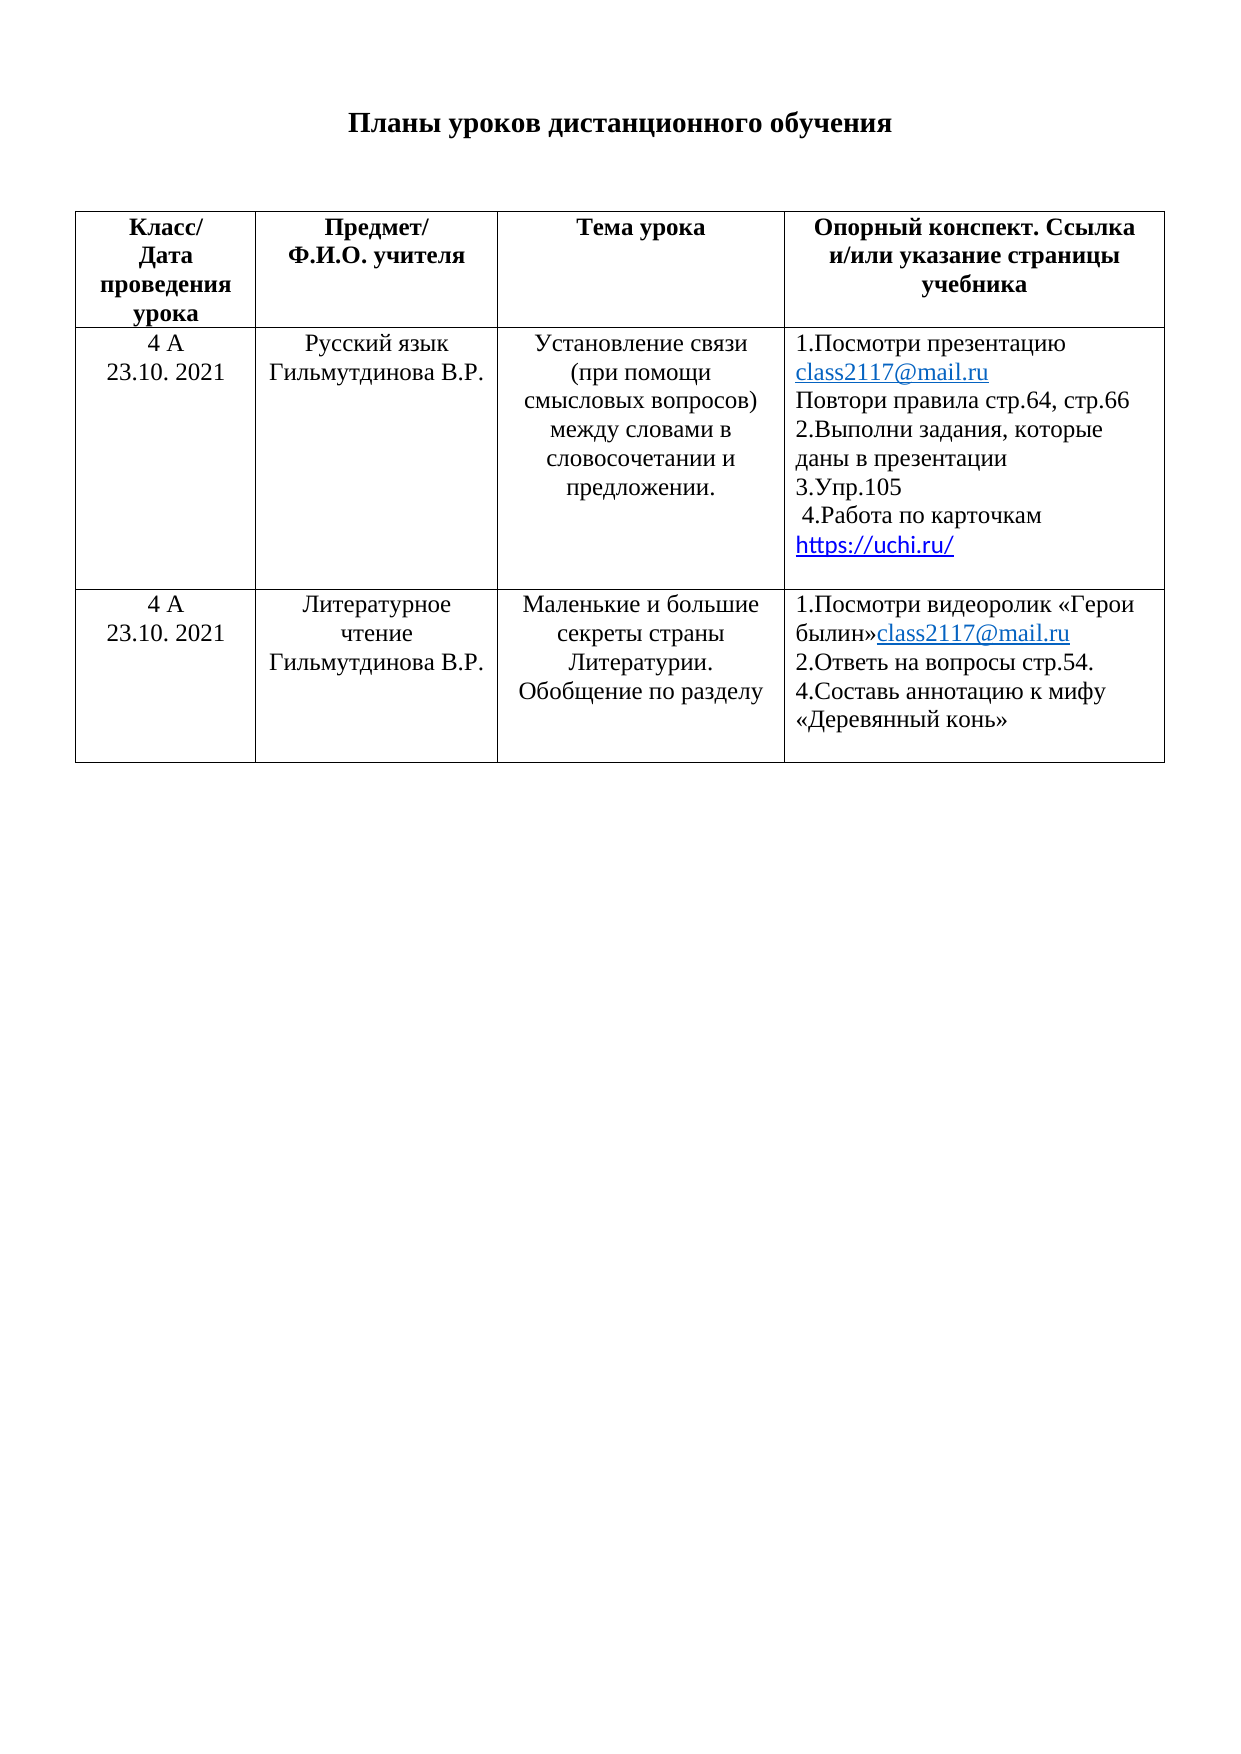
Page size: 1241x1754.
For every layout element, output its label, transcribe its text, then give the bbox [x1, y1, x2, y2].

table_cell 1.Посмотри видеоролик «Герои былин»class2117@mail.ru 2.Ответь на вопросы стр.54. 4.Составь аннотацию к мифу «Деревянный конь» [785, 590, 1164, 762]
table_header Тема урока [498, 212, 784, 327]
table_header Предмет/ Ф.И.О. учителя [256, 212, 497, 327]
table_cell 1.Посмотри презентацию class2117@mail.ru Повтори правила стр.64, стр.66 2.Выполни задания, которые даны в презентации 3.Упр.105 4.Работа по карточкам https://uchi.ru/ [785, 328, 1164, 588]
table_cell Маленькие и большие секреты страны Литературии. Обобщение по разделу [498, 590, 784, 762]
table_cell Установление связи (при помощи смысловых вопросов) между словами в словосочетании и предложении. [498, 328, 784, 588]
table_header Класс/ Дата проведения урока [76, 212, 255, 327]
text Планы уроков дистанционного обучения [75, 105, 1165, 139]
table_cell Литературное чтение Гильмутдинова В.Р. [256, 590, 497, 762]
table_cell Русский язык Гильмутдинова В.Р. [256, 328, 497, 588]
table_header Опорный конспект. Ссылка и/или указание страницы учебника [785, 212, 1164, 327]
table_cell 4 А 23.10. 2021 [76, 328, 255, 588]
table_cell 4 А 23.10. 2021 [76, 590, 255, 762]
